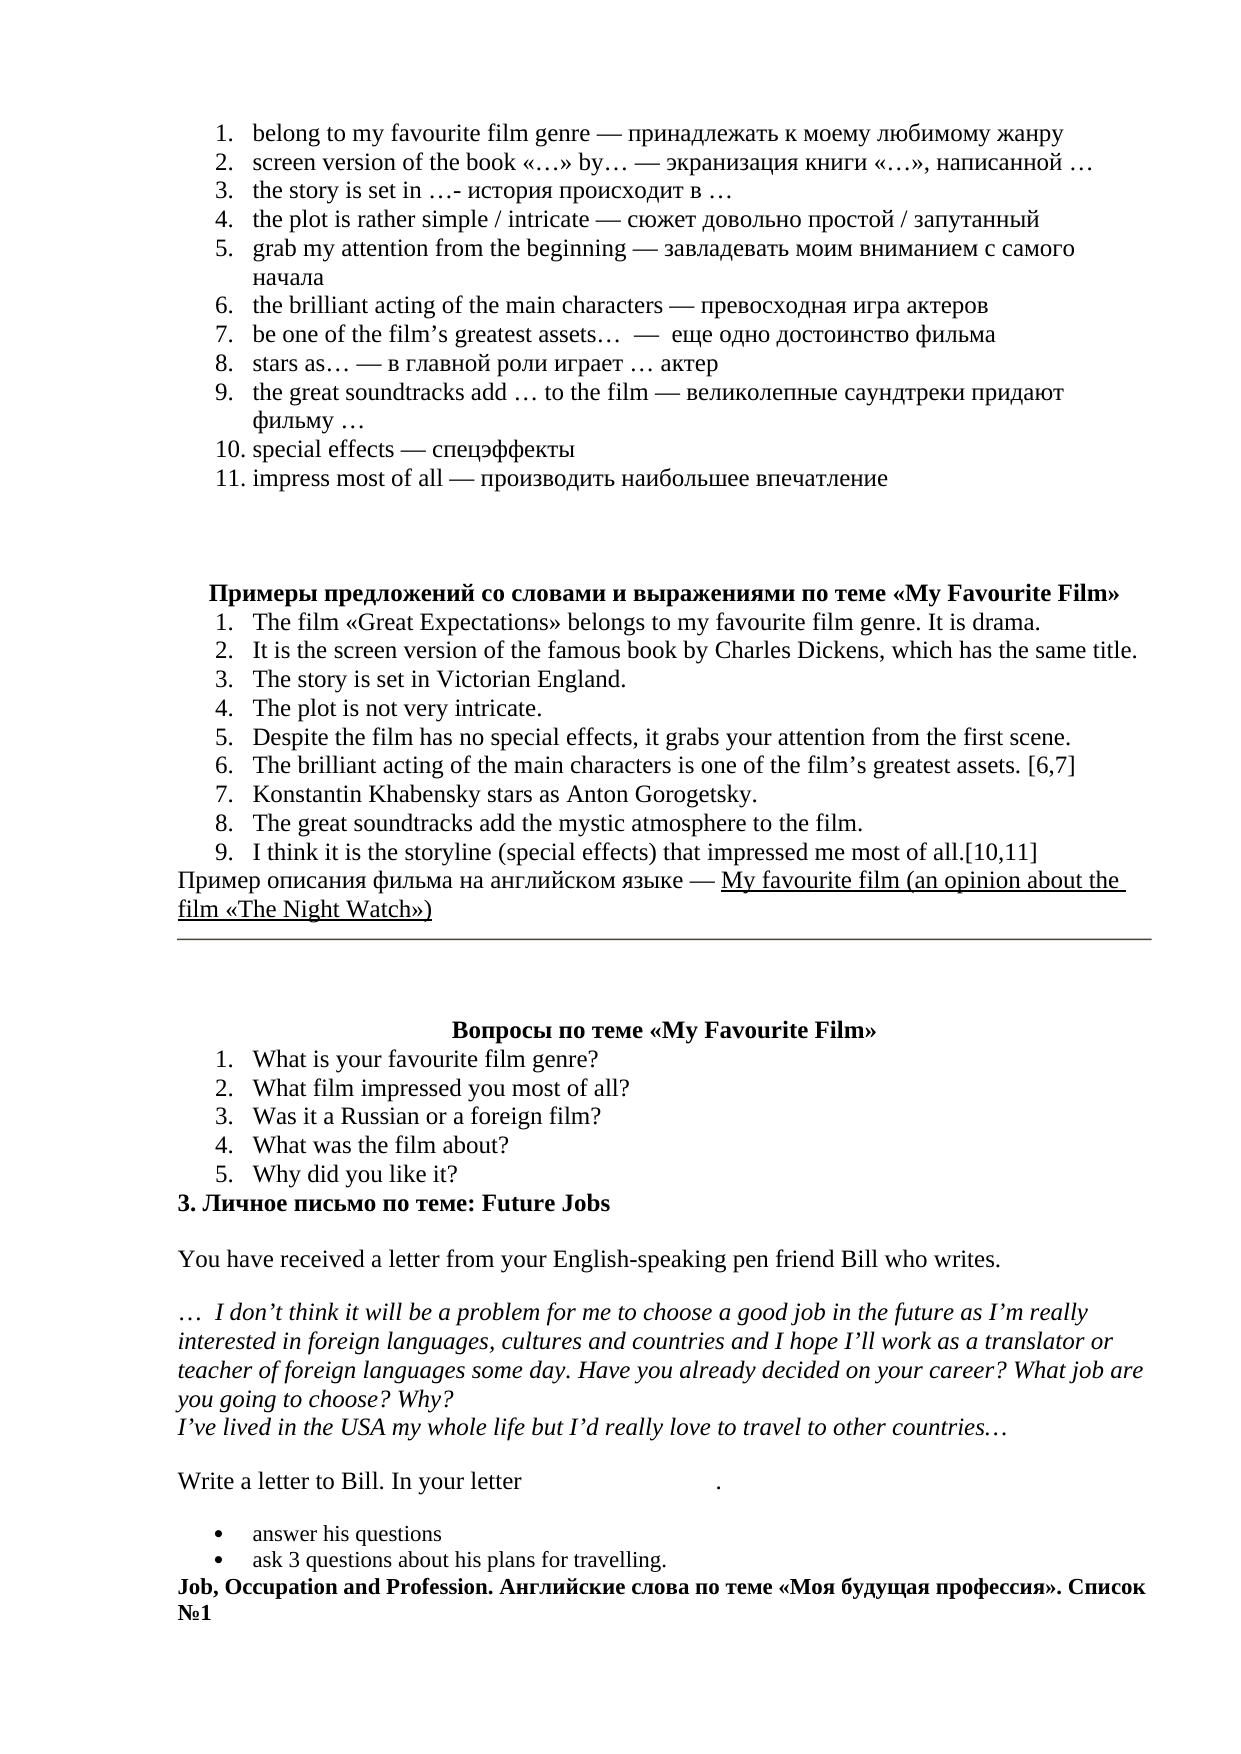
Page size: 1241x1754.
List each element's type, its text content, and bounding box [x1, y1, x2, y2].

list belong to my favourite film genre — принадлежать к моему любимому жанру [215, 118, 1152, 147]
list The great soundtracks add the mystic atmosphere to the film. [215, 808, 1152, 837]
list the story is set in …- история происходит в … [215, 176, 1152, 204]
list Was it a Russian or a foreign film? [215, 1101, 1152, 1130]
list Why did you like it? [215, 1159, 1152, 1188]
list grab my attention from the beginning — завладевать моим вниманием с самого начала [215, 233, 1152, 291]
list the great soundtracks add … to the film — великолепные саундтреки придают фильму … [215, 377, 1152, 434]
list What was the film about? [215, 1130, 1152, 1159]
text I’ve lived in the USA my whole life but I’d really love to travel to other countries… [177, 1412, 1152, 1441]
list impress most of all — производить наибольшее впечатление [215, 463, 1152, 492]
list The brilliant acting of the main characters is one of the film’s greatest assets. [6,7] [215, 750, 1152, 779]
list What film impressed you most of all? [215, 1073, 1152, 1101]
list stars as… — в главной роли играет … актер [215, 348, 1152, 377]
list answer his questions [215, 1520, 1152, 1546]
list screen version of the book «…» by… — экранизация книги «…», написанной … [215, 147, 1152, 176]
text You have received a letter from your English-speaking pen friend Bill who writes. [177, 1244, 1152, 1272]
list Konstantin Khabensky stars as Anton Gorogetsky. [215, 779, 1152, 808]
list It is the screen version of the famous book by Charles Dickens, which has the same title. [215, 635, 1152, 664]
list special effects — спецэффекты [215, 434, 1152, 463]
subtitle 3. Личное письмо по теме: Future Jobs [177, 1188, 1152, 1216]
list The plot is not very intricate. [215, 693, 1152, 722]
list Despite the film has no special effects, it grabs your attention from the first scene. [215, 722, 1152, 750]
list the brilliant acting of the main characters — превосходная игра актеров [215, 291, 1152, 319]
list be one of the film’s greatest assets… — еще одно достоинство фильма [215, 319, 1152, 348]
text … I don’t think it will be a problem for me to choose a good job in the future as I’m really interested in foreign languages, cultures and countries and I hope I’ll work as a translator or teacher of foreign languages some day. Have you already decided on your career? What job are you going to choose? Why? [177, 1297, 1152, 1412]
list I think it is the storyline (special effects) that impressed me most of all.[10,11] [215, 837, 1152, 865]
list the plot is rather simple / intricate — сюжет довольно простой / запутанный [215, 204, 1152, 233]
list ask 3 questions about his plans for travelling. [215, 1546, 1152, 1573]
list The film «Great Expectations» belongs to my favourite film genre. It is drama. [215, 607, 1152, 635]
list What is your favourite film genre? [215, 1044, 1152, 1073]
text Пример описания фильма на английском языке — My favourite film (an opinion about the film «The Night Watch») [177, 865, 1152, 923]
text Write a letter to Bill. In your letter . [177, 1466, 1152, 1495]
text Примеры предложений со словами и выражениями по теме «My Favourite Film» [177, 578, 1152, 607]
text Job, Occupation and Profession. Английские слова по теме «Моя будущая профессия». Список №1 [177, 1573, 1152, 1625]
list The story is set in Victorian England. [215, 664, 1152, 693]
text Вопросы по теме «My Favourite Film» [177, 1015, 1152, 1044]
